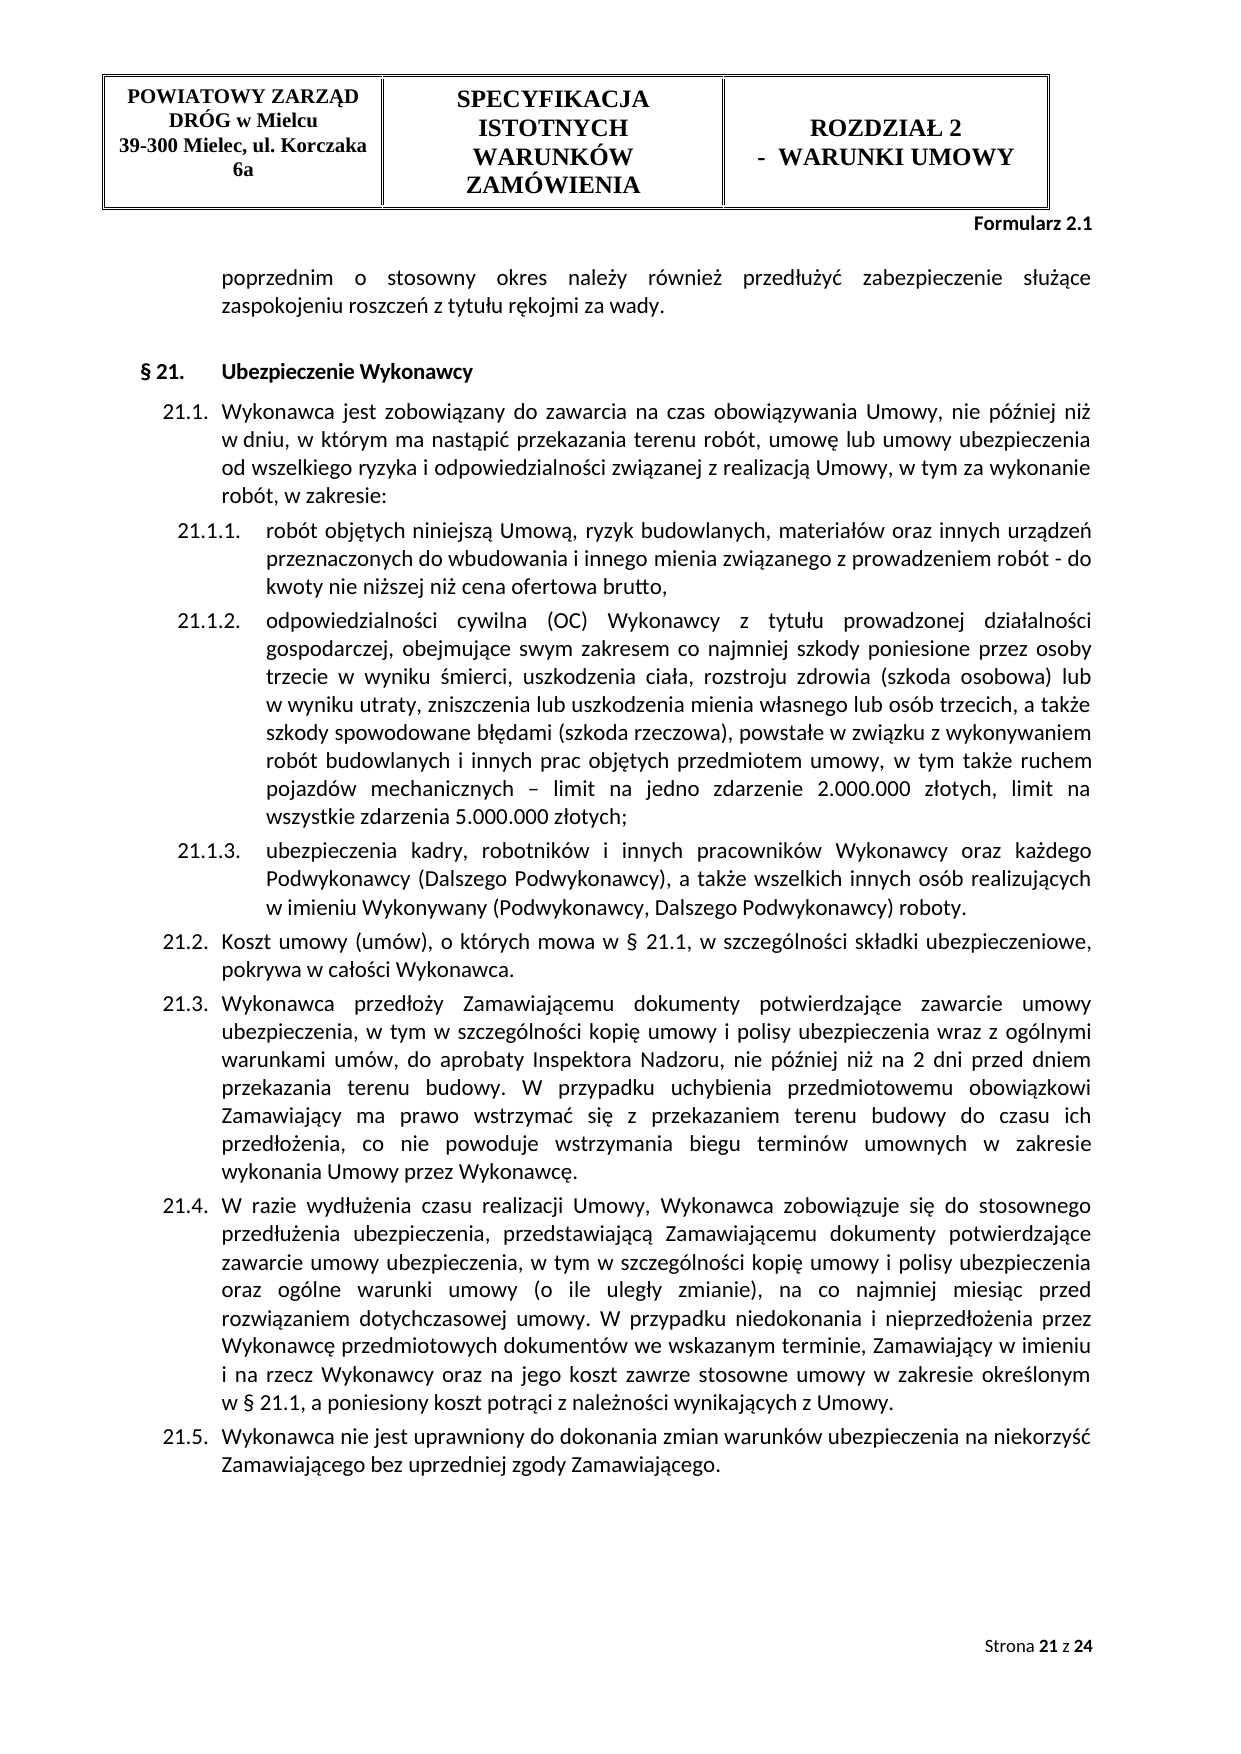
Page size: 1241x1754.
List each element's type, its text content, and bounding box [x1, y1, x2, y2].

subtitle odpowiedzialności cywilna (OC) Wykonawcy z tytułu prowadzonej działalności gospodarczej, obejmujące swym zakresem co najmniej szkody poniesione przez osoby trzecie w wyniku śmierci, uszkodzenia ciała, rozstroju zdrowia (szkoda osobowa) lub w wyniku utraty, zniszczenia lub uszkodzenia mienia własnego lub osób trzecich, a także szkody spowodowane błędami (szkoda rzeczowa), powstałe w związku z wykonywaniem robót budowlanych i innych prac objętych przedmiotem umowy, w tym także ruchem pojazdów mechanicznych – limit na jedno zdarzenie 2.000.000 złotych, limit na wszystkie zdarzenia 5.000.000 złotych; [177, 606, 1093, 830]
subtitle robót objętych niniejszą Umową, ryzyk budowlanych, materiałów oraz innych urządzeń przeznaczonych do wbudowania i innego mienia związanego z prowadzeniem robót - do kwoty nie niższej niż cena ofertowa brutto, [177, 516, 1093, 600]
subtitle Wykonawca jest zobowiązany do zawarcia na czas obowiązywania Umowy, nie później niż w dniu, w którym ma nastąpić przekazania terenu robót, umowę lub umowy ubezpieczenia od wszelkiego ryzyka i odpowiedzialności związanej z realizacją Umowy, w tym za wykonanie robót, w zakresie: [162, 397, 1093, 509]
subtitle Wykonawca przedłoży Zamawiającemu dokumenty potwierdzające zawarcie umowy ubezpieczenia, w tym w szczególności kopię umowy i polisy ubezpieczenia wraz z ogólnymi warunkami umów, do aprobaty Inspektora Nadzoru, nie później niż na 2 dni przed dniem przekazania terenu budowy. W przypadku uchybienia przedmiotowemu obowiązkowi Zamawiający ma prawo wstrzymać się z przekazaniem terenu budowy do czasu ich przedłożenia, co nie powoduje wstrzymania biegu terminów umownych w zakresie wykonania Umowy przez Wykonawcę. [162, 989, 1093, 1185]
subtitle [162, 263, 1093, 319]
subtitle W razie wydłużenia czasu realizacji Umowy, Wykonawca zobowiązuje się do stosownego przedłużenia ubezpieczenia, przedstawiającą Zamawiającemu dokumenty potwierdzające zawarcie umowy ubezpieczenia, w tym w szczególności kopię umowy i polisy ubezpieczenia oraz ogólne warunki umowy (o ile uległy zmianie), na co najmniej miesiąc przed rozwiązaniem dotychczasowej umowy. W przypadku niedokonania i nieprzedłożenia przez Wykonawcę przedmiotowych dokumentów we wskazanym terminie, Zamawiający w imieniu i na rzecz Wykonawcy oraz na jego koszt zawrze stosowne umowy w zakresie określonym w § 21.1, a poniesiony koszt potrąci z należności wynikających z Umowy. [162, 1192, 1093, 1416]
subtitle Ubezpieczenie Wykonawcy [162, 357, 1093, 385]
subtitle Wykonawca nie jest uprawniony do dokonania zmian warunków ubezpieczenia na niekorzyść Zamawiającego bez uprzedniej zgody Zamawiającego. [162, 1422, 1093, 1478]
subtitle Koszt umowy (umów), o których mowa w § 21.1, w szczególności składki ubezpieczeniowe, pokrywa w całości Wykonawca. [162, 927, 1093, 983]
subtitle ubezpieczenia kadry, robotników i innych pracowników Wykonawcy oraz każdego Podwykonawcy (Dalszego Podwykonawcy), a także wszelkich innych osób realizujących w imieniu Wykonywany (Podwykonawcy, Dalszego Podwykonawcy) roboty. [177, 837, 1093, 921]
